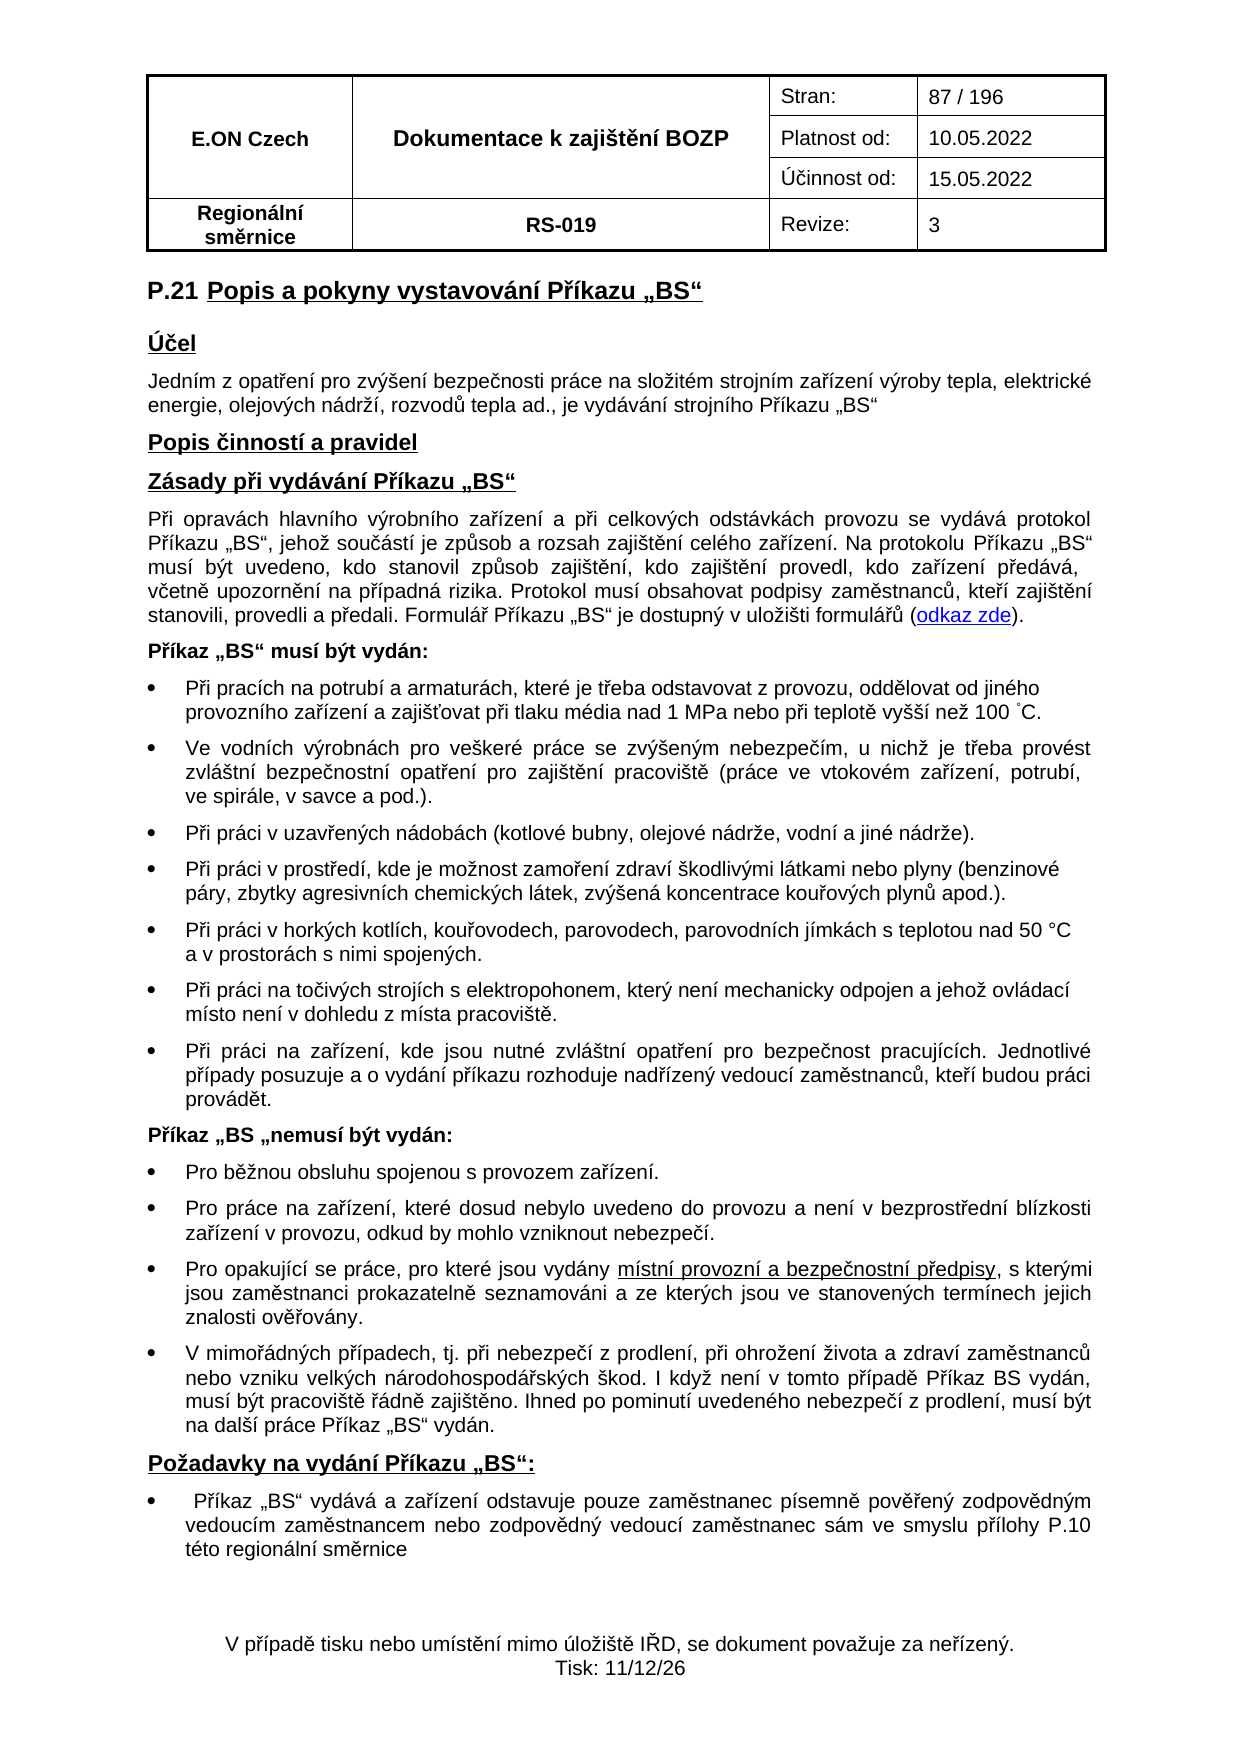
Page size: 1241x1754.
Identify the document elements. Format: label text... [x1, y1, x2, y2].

list Pro běžnou obsluhu spojenou s provozem zařízení. [148, 1160, 1092, 1184]
text Při opravách hlavního výrobního zařízení a při celkových odstávkách provozu se vydává protokol Příkazu „BS“, jehož součástí je způsob a rozsah zajištění celého zařízení. Na protokolu Příkazu „BS“ musí být uvedeno, kdo stanovil způsob zajištění, kdo zajištění provedl, kdo zařízení předává, včetně upozornění na případná rizika. Protokol musí obsahovat podpisy zaměstnanců, kteří zajištění stanovili, provedli a předali. Formulář Příkazu „BS“ je dostupný v uložišti formulářů (odkaz zde). [148, 507, 1092, 627]
list Při práci v prostředí, kde je možnost zamoření zdraví škodlivými látkami nebo plyny (benzinové páry, zbytky agresivních chemických látek, zvýšená koncentrace kouřových plynů apod.). [148, 857, 1092, 905]
list Pro práce na zařízení, které dosud nebylo uvedeno do provozu a není v bezprostřední blízkosti zařízení v provozu, odkud by mohlo vzniknout nebezpečí. [148, 1196, 1092, 1244]
list Při práci v horkých kotlích, kouřovodech, parovodech, parovodních jímkách s teplotou nad 50 °C a v prostorách s nimi spojených. [148, 918, 1092, 966]
text Popis a pokyny vystavování Příkazu „BS“ [147, 276, 1092, 305]
list Příkaz „BS“ vydává a zařízení odstavuje pouze zaměstnanec písemně pověřený zodpovědným vedoucím zaměstnancem nebo zodpovědný vedoucí zaměstnanec sám ve smyslu přílohy P.10 této regionální směrnice [148, 1488, 1092, 1561]
title Zásady při vydávání Příkazu „BS“ [148, 468, 1092, 494]
title Účel [148, 330, 1092, 356]
list Při pracích na potrubí a armaturách, které je třeba odstavovat z provozu, oddělovat od jiného provozního zařízení a zajišťovat při tlaku média nad 1 MPa nebo při teplotě vyšší než 100 °C. [148, 676, 1107, 724]
list Při práci na zařízení, kde jsou nutné zvláštní opatření pro bezpečnost pracujících. Jednotlivé případy posuzuje a o vydání příkazu rozhoduje nadřízený vedoucí zaměstnanců, kteří budou práci provádět. [148, 1039, 1092, 1111]
text Příkaz „BS“ musí být vydán: [148, 639, 1092, 663]
list V mimořádných případech, tj. při nebezpečí z prodlení, při ohrožení života a zdraví zaměstnanců nebo vzniku velkých národohospodářských škod. I když není v tomto případě Příkaz BS vydán, musí být pracoviště řádně zajištěno. Ihned po pominutí uvedeného nebezpečí z prodlení, musí být na další práce Příkaz „BS“ vydán. [148, 1341, 1092, 1437]
list Při práci na točivých strojích s elektropohonem, který není mechanicky odpojen a jehož ovládací místo není v dohledu z místa pracoviště. [148, 978, 1092, 1026]
list Pro opakující se práce, pro které jsou vydány místní provozní a bezpečnostní předpisy, s kterými jsou zaměstnanci prokazatelně seznamováni a ze kterých jsou ve stanovených termínech jejich znalosti ověřovány. [148, 1257, 1092, 1329]
text Jedním z opatření pro zvýšení bezpečnosti práce na složitém strojním zařízení výroby tepla, elektrické energie, olejových nádrží, rozvodů tepla ad., je vydávání strojního Příkazu „BS“ [148, 369, 1092, 417]
title Popis činností a pravidel [148, 429, 1092, 456]
list Ve vodních výrobnách pro veškeré práce se zvýšeným nebezpečím, u nichž je třeba provést zvláštní bezpečnostní opatření pro zajištění pracoviště (práce ve vtokovém zařízení, potrubí, ve spirále, v savce a pod.). [148, 736, 1092, 808]
list Při práci v uzavřených nádobách (kotlové bubny, olejové nádrže, vodní a jiné nádrže). [148, 821, 1092, 845]
text Příkaz „BS „nemusí být vydán: [148, 1123, 1092, 1147]
title Požadavky na vydání Příkazu „BS“: [148, 1450, 1092, 1476]
